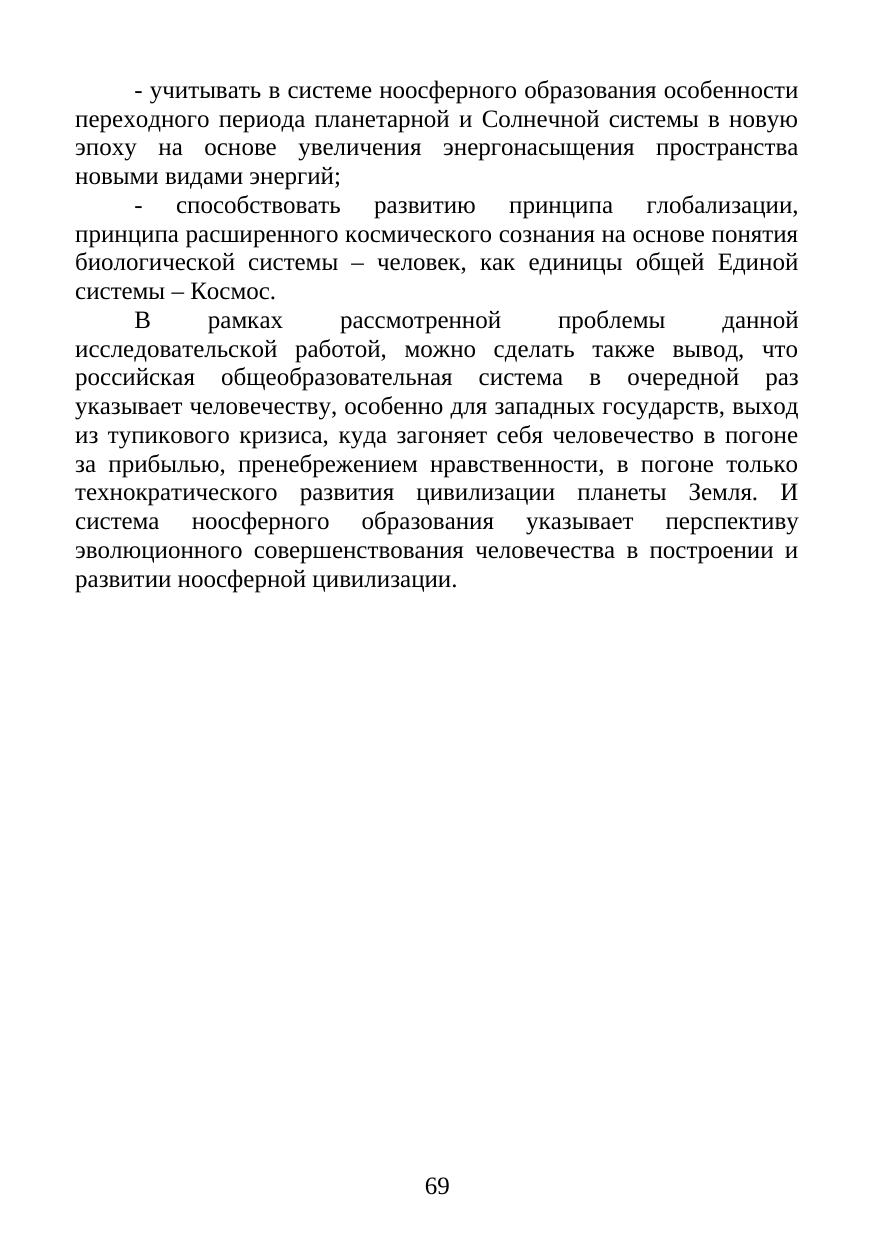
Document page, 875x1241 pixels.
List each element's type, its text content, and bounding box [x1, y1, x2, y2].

text - способствовать развитию принципа глобализации, принципа расширенного космического сознания на основе понятия биологической системы – человек, как единицы общей Единой системы – Космос. [75, 190, 799, 305]
text - учитывать в системе ноосферного образования особенности переходного периода планетарной и Солнечной системы в новую эпоху на основе увеличения энергонасыщения пространства новыми видами энергий; [75, 75, 799, 190]
text В рамках рассмотренной проблемы данной исследовательской работой, можно сделать также вывод, что российская общеобразовательная система в очередной раз указывает человечеству, особенно для западных государств, выход из тупикового кризиса, куда загоняет себя человечество в погоне за прибылью, пренебрежением нравственности, в погоне только технократического развития цивилизации планеты Земля. И система ноосферного образования указывает перспективу эволюционного совершенствования человечества в построении и развитии ноосферной цивилизации. [75, 305, 799, 592]
